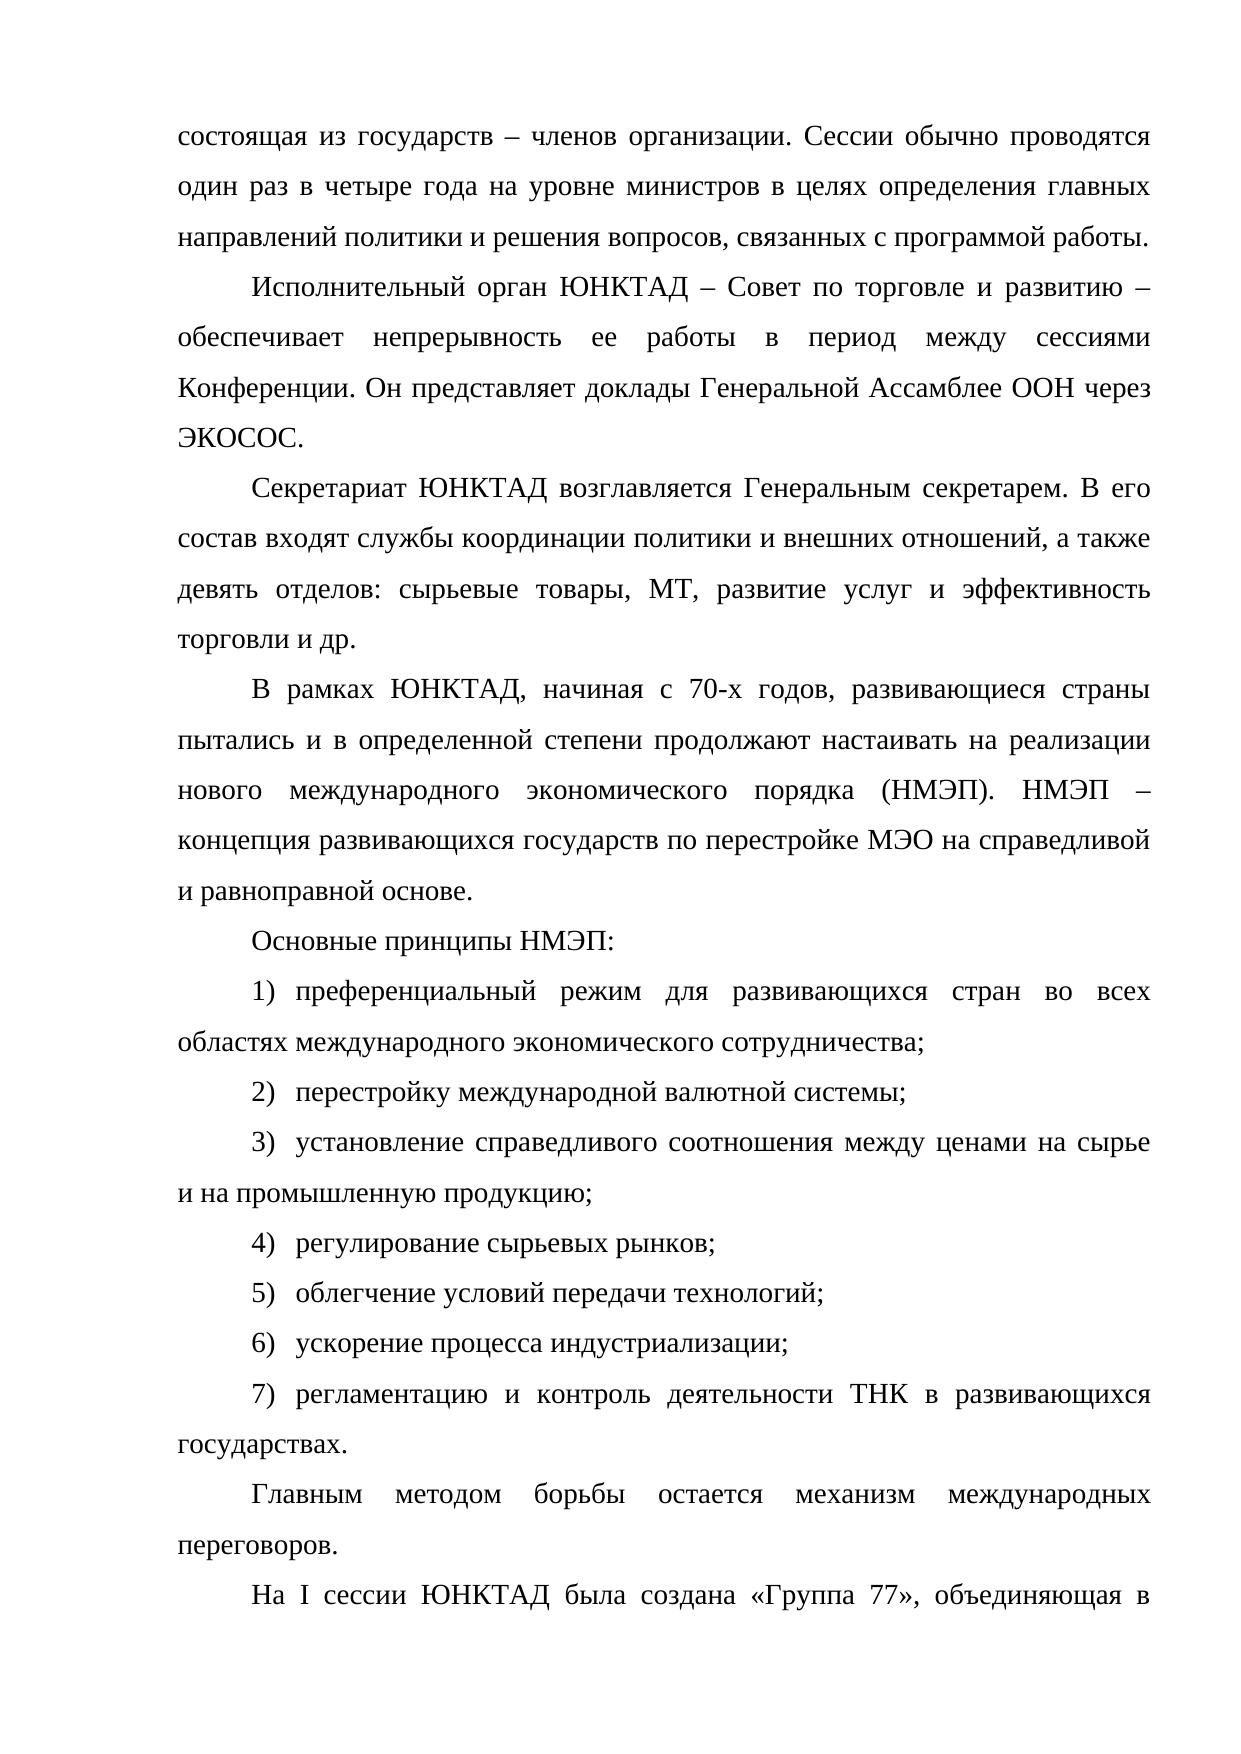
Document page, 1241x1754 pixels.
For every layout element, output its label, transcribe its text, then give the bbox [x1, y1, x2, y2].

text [177, 1577, 1152, 1611]
list установление справедливого соотношения между ценами на сырье и на промышленную продукцию; [177, 1124, 1152, 1208]
text Секретариат ЮНКТАД возглавляется Генеральным секретарем. В его состав входят службы координации политики и внешних отношений, а также девять отделов: сырьевые товары, МТ, развитие услуг и эффективность торговли и др. [177, 470, 1152, 655]
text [177, 118, 1152, 252]
text В рамках ЮНКТАД, начиная с 70-х годов, развивающиеся страны пытались и в определенной степени продолжают настаивать на реализации нового международного экономического порядка (НМЭП). НМЭП – концепция развивающихся государств по перестройке МЭО на справедливой и равноправной основе. [177, 672, 1152, 906]
list регламентацию и контроль деятельности ТНК в развивающихся государствах. [177, 1376, 1152, 1460]
list регулирование сырьевых рынков; [177, 1225, 1152, 1258]
list ускорение процесса индустриализации; [177, 1326, 1152, 1359]
text Исполнительный орган ЮНКТАД – Совет по торговле и развитию – обеспечивает непрерывность ее работы в период между сессиями Конференции. Он представляет доклады Генеральной Ассамблее ООН через ЭКОСОС. [177, 269, 1152, 453]
text Основные принципы НМЭП: [177, 923, 1152, 957]
text Главным методом борьбы остается механизм международных переговоров. [177, 1477, 1152, 1560]
list перестройку международной валютной системы; [177, 1074, 1152, 1108]
list преференциальный режим для развивающихся стран во всех областях международного экономического сотрудничества; [177, 973, 1152, 1057]
list облегчение условий передачи технологий; [177, 1275, 1152, 1309]
